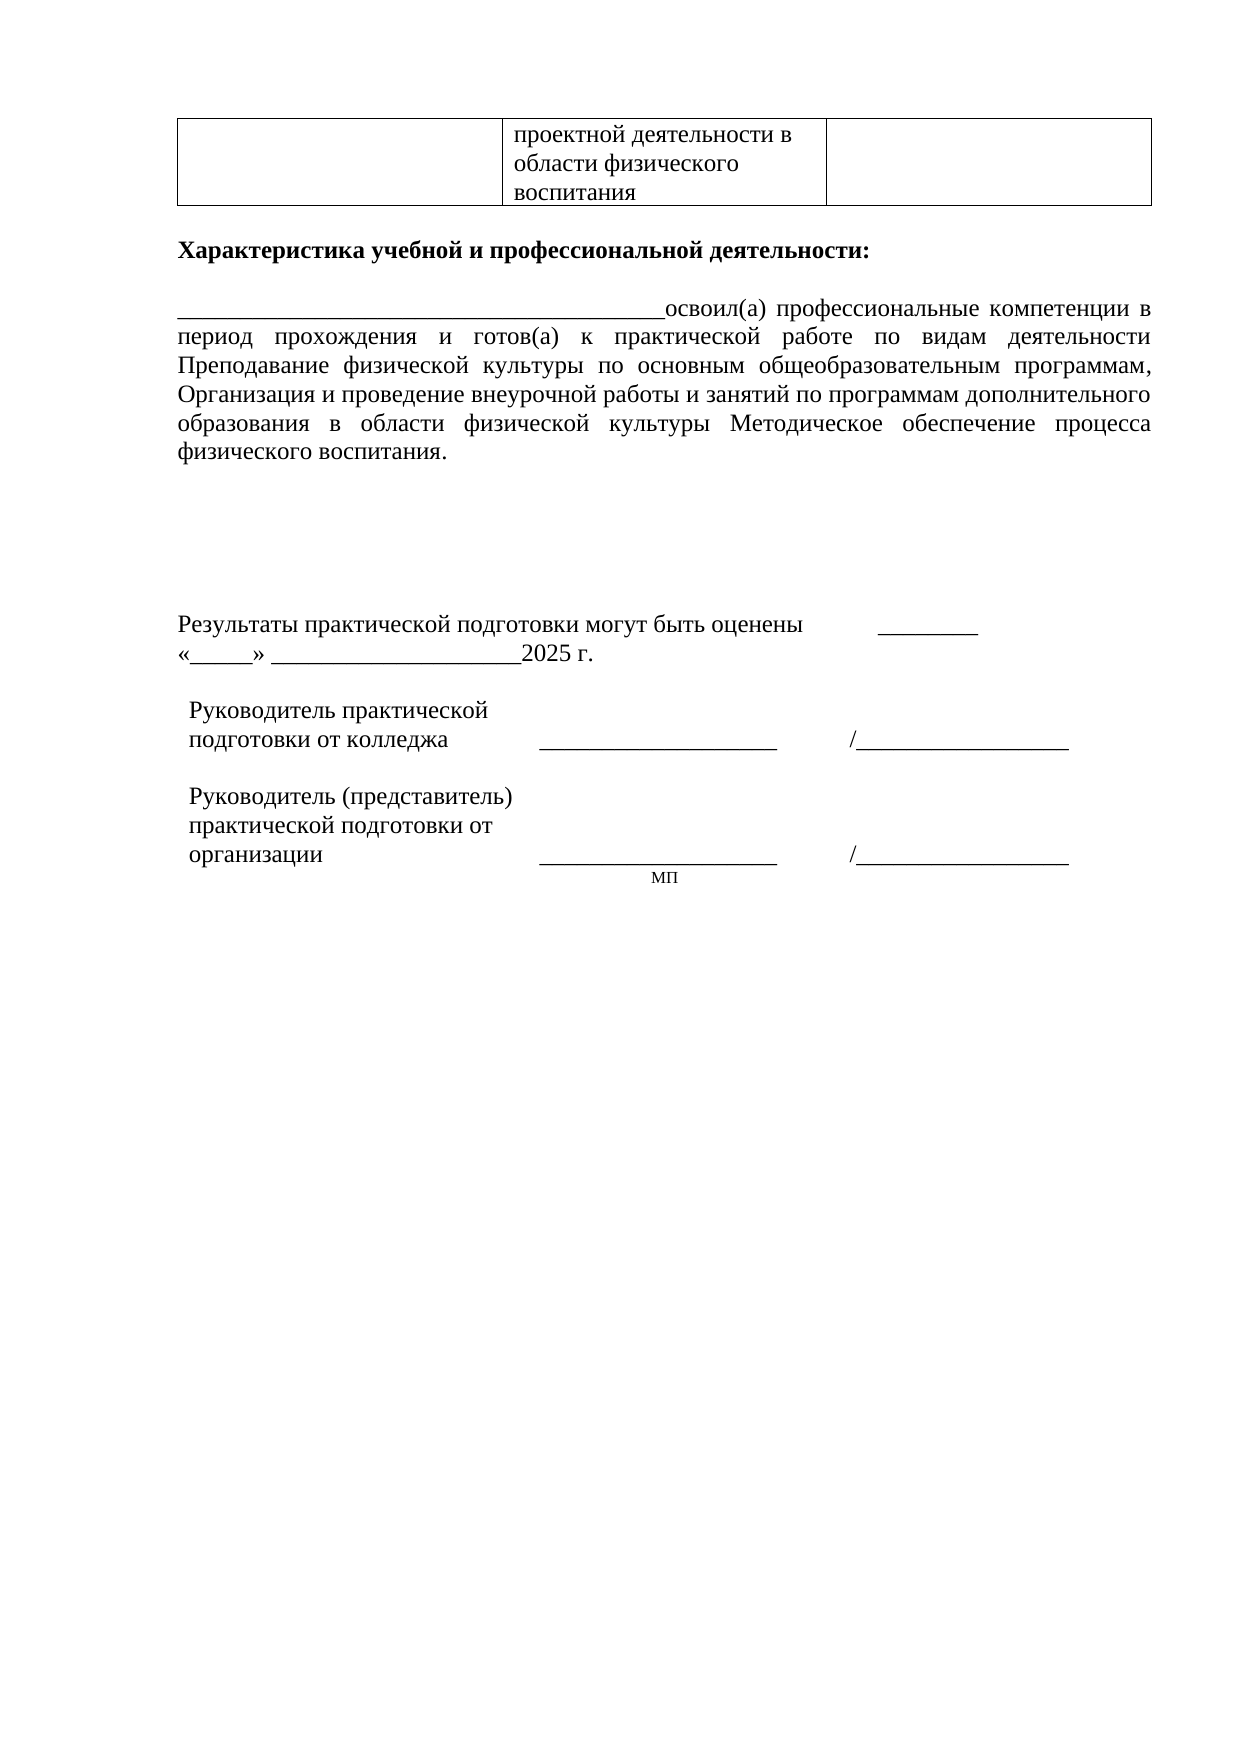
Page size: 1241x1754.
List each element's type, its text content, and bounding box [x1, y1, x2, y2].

text МП [177, 868, 1152, 901]
table_header /_________________ [838, 695, 1151, 753]
text Характеристика учебной и профессиональной деятельности: [177, 235, 1152, 264]
table_cell [827, 119, 1151, 205]
table_cell Руководитель (представитель) практической подготовки от организации [177, 753, 528, 868]
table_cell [503, 119, 826, 205]
text Результаты практической подготовки могут быть оценены ________ [177, 609, 1152, 638]
text _______________________________________освоил(а) профессиональные компетенции в период прохождения и готов(а) к практической работе по видам деятельности Преподавание физической культуры по основным общеобразовательным программам, Организация и проведение внеурочной работы и занятий по программам дополнительного образования в области физической культуры Методическое обеспечение процесса физического воспитания. [177, 293, 1152, 465]
table_cell /_________________ [838, 753, 1151, 868]
table_header ___________________ [528, 695, 838, 753]
table_cell ___________________ [528, 753, 838, 868]
text «_____» ____________________2025 г. [177, 638, 1152, 666]
table_header Руководитель практической подготовки от колледжа [177, 695, 528, 753]
